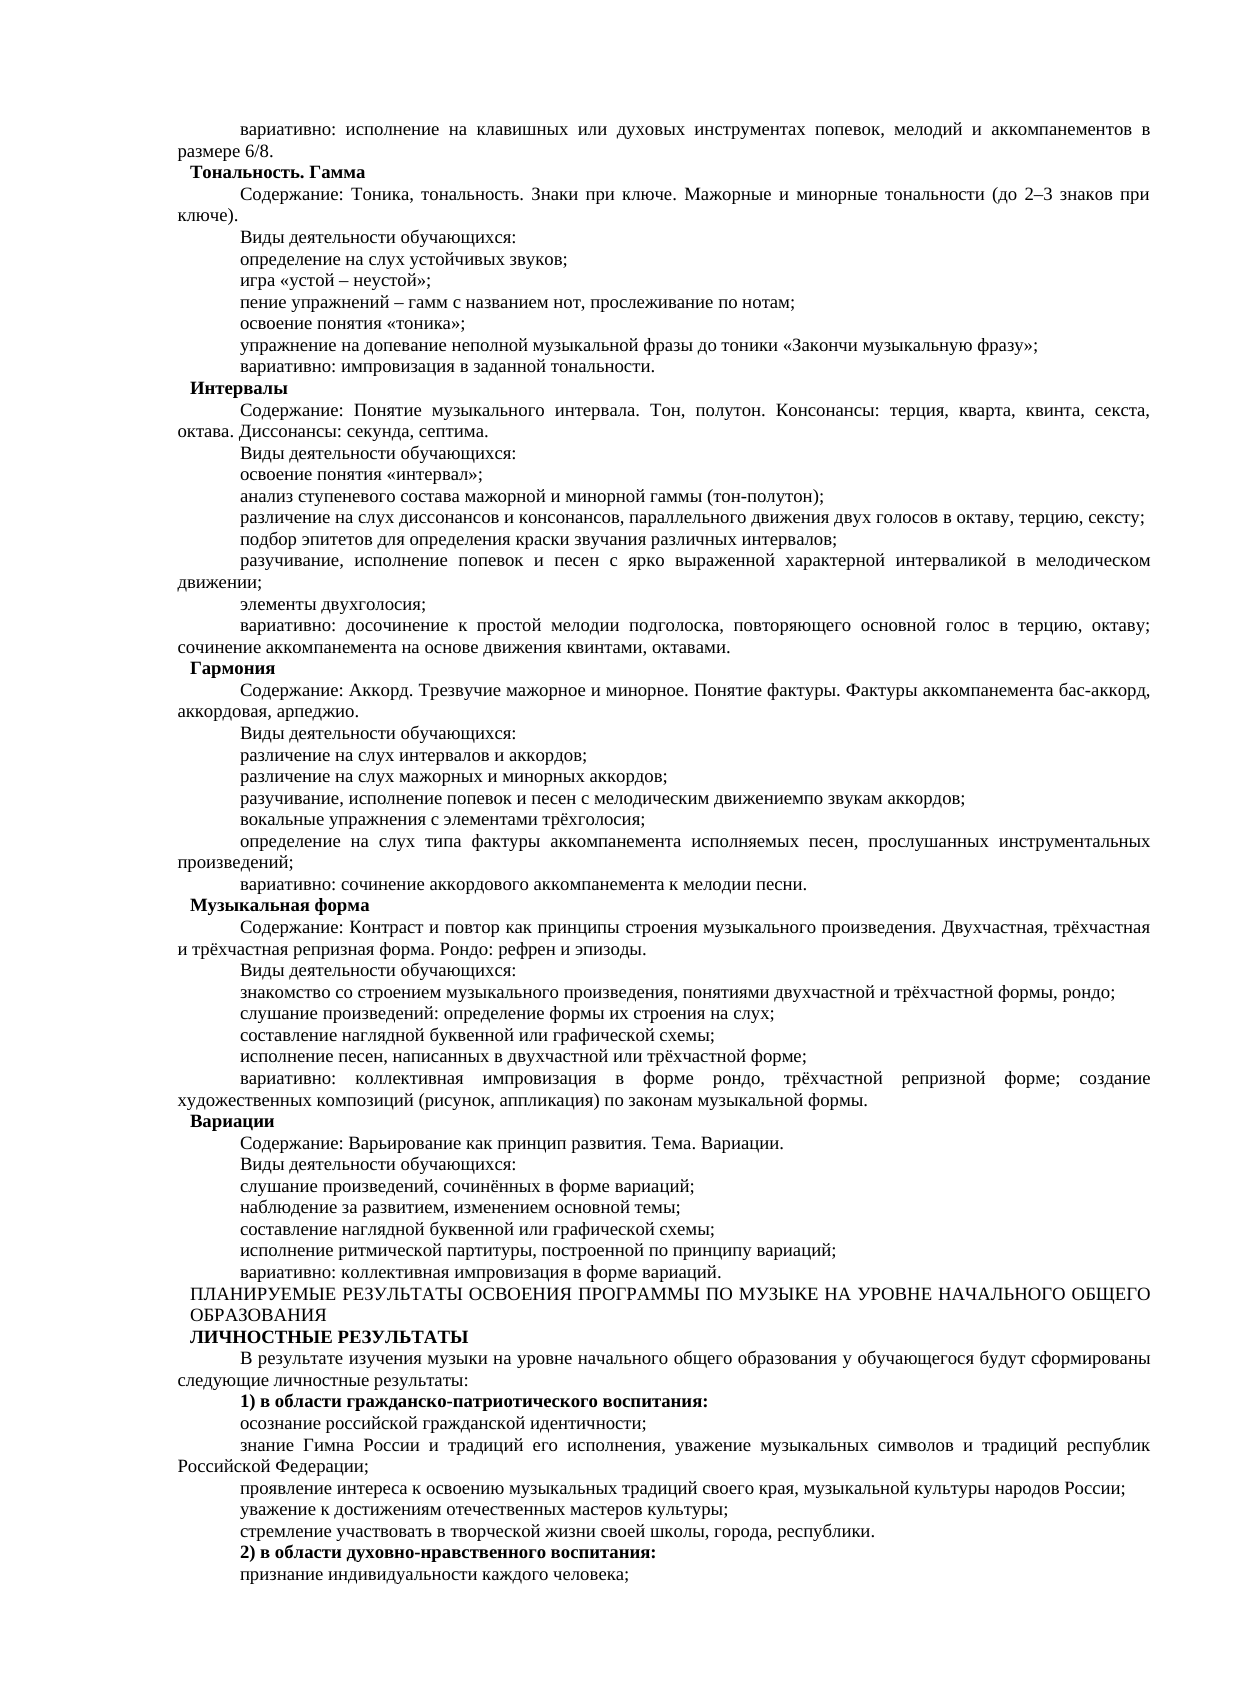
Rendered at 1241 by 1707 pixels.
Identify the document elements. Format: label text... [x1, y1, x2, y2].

text упражнение на допевание неполной музыкальной фразы до тоники «Закончи музыкальную фразу»; [177, 334, 1152, 355]
text Музыкальная форма [190, 894, 1152, 916]
text составление наглядной буквенной или графической схемы; [177, 1024, 1152, 1045]
text Содержание: Понятие музыкального интервала. Тон, полутон. Консонансы: терция, кварта, квинта, секста, октава. Диссонансы: секунда, септима. [177, 398, 1152, 442]
text уважение к достижениям отечественных мастеров культуры; [177, 1498, 1152, 1520]
text различение на слух интервалов и аккордов; [177, 743, 1152, 765]
text разучивание, исполнение попевок и песен с ярко выраженной характерной интерваликой в мелодическом движении; [177, 549, 1152, 592]
text Содержание: Тоника, тональность. Знаки при ключе. Мажорные и минорные тональности (до 2–3 знаков при ключе). [177, 183, 1152, 226]
text Гармония [190, 657, 1152, 679]
text Содержание: Аккорд. Трезвучие мажорное и минорное. Понятие фактуры. Фактуры аккомпанемента бас-аккорд, аккордовая, арпеджио. [177, 679, 1152, 722]
text определение на слух типа фактуры аккомпанемента исполняемых песен, прослушанных инструментальных произведений; [177, 830, 1152, 873]
text 1) в области гражданско-патриотического воспитания: [177, 1390, 1152, 1412]
text стремление участвовать в творческой жизни своей школы, города, республики. [177, 1520, 1152, 1541]
text освоение понятия «тоника»; [177, 312, 1152, 334]
text вариативно: коллективная импровизация в форме вариаций. [177, 1261, 1152, 1282]
text слушание произведений: определение формы их строения на слух; [177, 1002, 1152, 1024]
text вариативно: сочинение аккордового аккомпанемента к мелодии песни. [177, 873, 1152, 894]
text вариативно: коллективная импровизация в форме рондо, трёхчастной репризной форме; создание художественных композиций (рисунок, аппликация) по законам музыкальной формы. [177, 1067, 1152, 1110]
text Содержание: Варьирование как принцип развития. Тема. Вариации. [177, 1132, 1152, 1153]
text вариативно: досочинение к простой мелодии подголоска, повторяющего основной голос в терцию, октаву; сочинение аккомпанемента на основе движения квинтами, октавами. [177, 614, 1152, 657]
text различение на слух мажорных и минорных аккордов; [177, 765, 1152, 787]
text знакомство со строением музыкального произведения, понятиями двухчастной и трёхчастной формы, рондо; [177, 981, 1152, 1002]
text Интервалы [190, 377, 1152, 398]
text составление наглядной буквенной или графической схемы; [177, 1218, 1152, 1239]
text Виды деятельности обучающихся: [177, 722, 1152, 743]
text знание Гимна России и традиций его исполнения, уважение музыкальных символов и традиций республик Российской Федерации; [177, 1433, 1152, 1477]
text подбор эпитетов для определения краски звучания различных интервалов; [177, 528, 1152, 549]
text исполнение песен, написанных в двухчастной или трёхчастной форме; [177, 1045, 1152, 1067]
text признание индивидуальности каждого человека; [177, 1563, 1152, 1584]
text определение на слух устойчивых звуков; [177, 247, 1152, 269]
text Виды деятельности обучающихся: [177, 226, 1152, 247]
text различение на слух диссонансов и консонансов, параллельного движения двух голосов в октаву, терцию, сексту; [177, 506, 1152, 528]
text Виды деятельности обучающихся: [177, 442, 1152, 463]
text Виды деятельности обучающихся: [177, 1153, 1152, 1175]
text исполнение ритмической партитуры, построенной по принципу вариаций; [177, 1239, 1152, 1261]
text ЛИЧНОСТНЫЕ РЕЗУЛЬТАТЫ [190, 1326, 1152, 1347]
text анализ ступеневого состава мажорной и минорной гаммы (тон-полутон); [177, 485, 1152, 506]
text игра «устой – неустой»; [177, 269, 1152, 291]
text 2) в области духовно-нравственного воспитания: [177, 1541, 1152, 1563]
text слушание произведений, сочинённых в форме вариаций; [177, 1175, 1152, 1196]
text ПЛАНИРУЕМЫЕ РЕЗУЛЬТАТЫ ОСВОЕНИЯ ПРОГРАММЫ ПО МУЗЫКЕ НА УРОВНЕ НАЧАЛЬНОГО ОБЩЕГО ОБРАЗОВАНИЯ [190, 1282, 1152, 1326]
text проявление интереса к освоению музыкальных традиций своего края, музыкальной культуры народов России; [177, 1477, 1152, 1498]
text Тональность. Гамма [190, 161, 1152, 183]
text Вариации [190, 1110, 1152, 1132]
text вокальные упражнения с элементами трёхголосия; [177, 808, 1152, 830]
text Содержание: Контраст и повтор как принципы строения музыкального произведения. Двухчастная, трёхчастная и трёхчастная репризная форма. Рондо: рефрен и эпизоды. [177, 916, 1152, 959]
text элементы двухголосия; [177, 592, 1152, 614]
text осознание российской гражданской идентичности; [177, 1412, 1152, 1433]
text разучивание, исполнение попевок и песен с мелодическим движениемпо звукам аккордов; [177, 787, 1152, 808]
text пение упражнений – гамм с названием нот, прослеживание по нотам; [177, 291, 1152, 312]
text Виды деятельности обучающихся: [177, 959, 1152, 981]
text наблюдение за развитием, изменением основной темы; [177, 1196, 1152, 1218]
text вариативно: импровизация в заданной тональности. [177, 355, 1152, 377]
text вариативно: исполнение на клавишных или духовых инструментах попевок, мелодий и аккомпанементов в размере 6/8. [177, 118, 1152, 161]
text освоение понятия «интервал»; [177, 463, 1152, 485]
text В результате изучения музыки на уровне начального общего образования у обучающегося будут сформированы следующие личностные результаты: [177, 1347, 1152, 1390]
